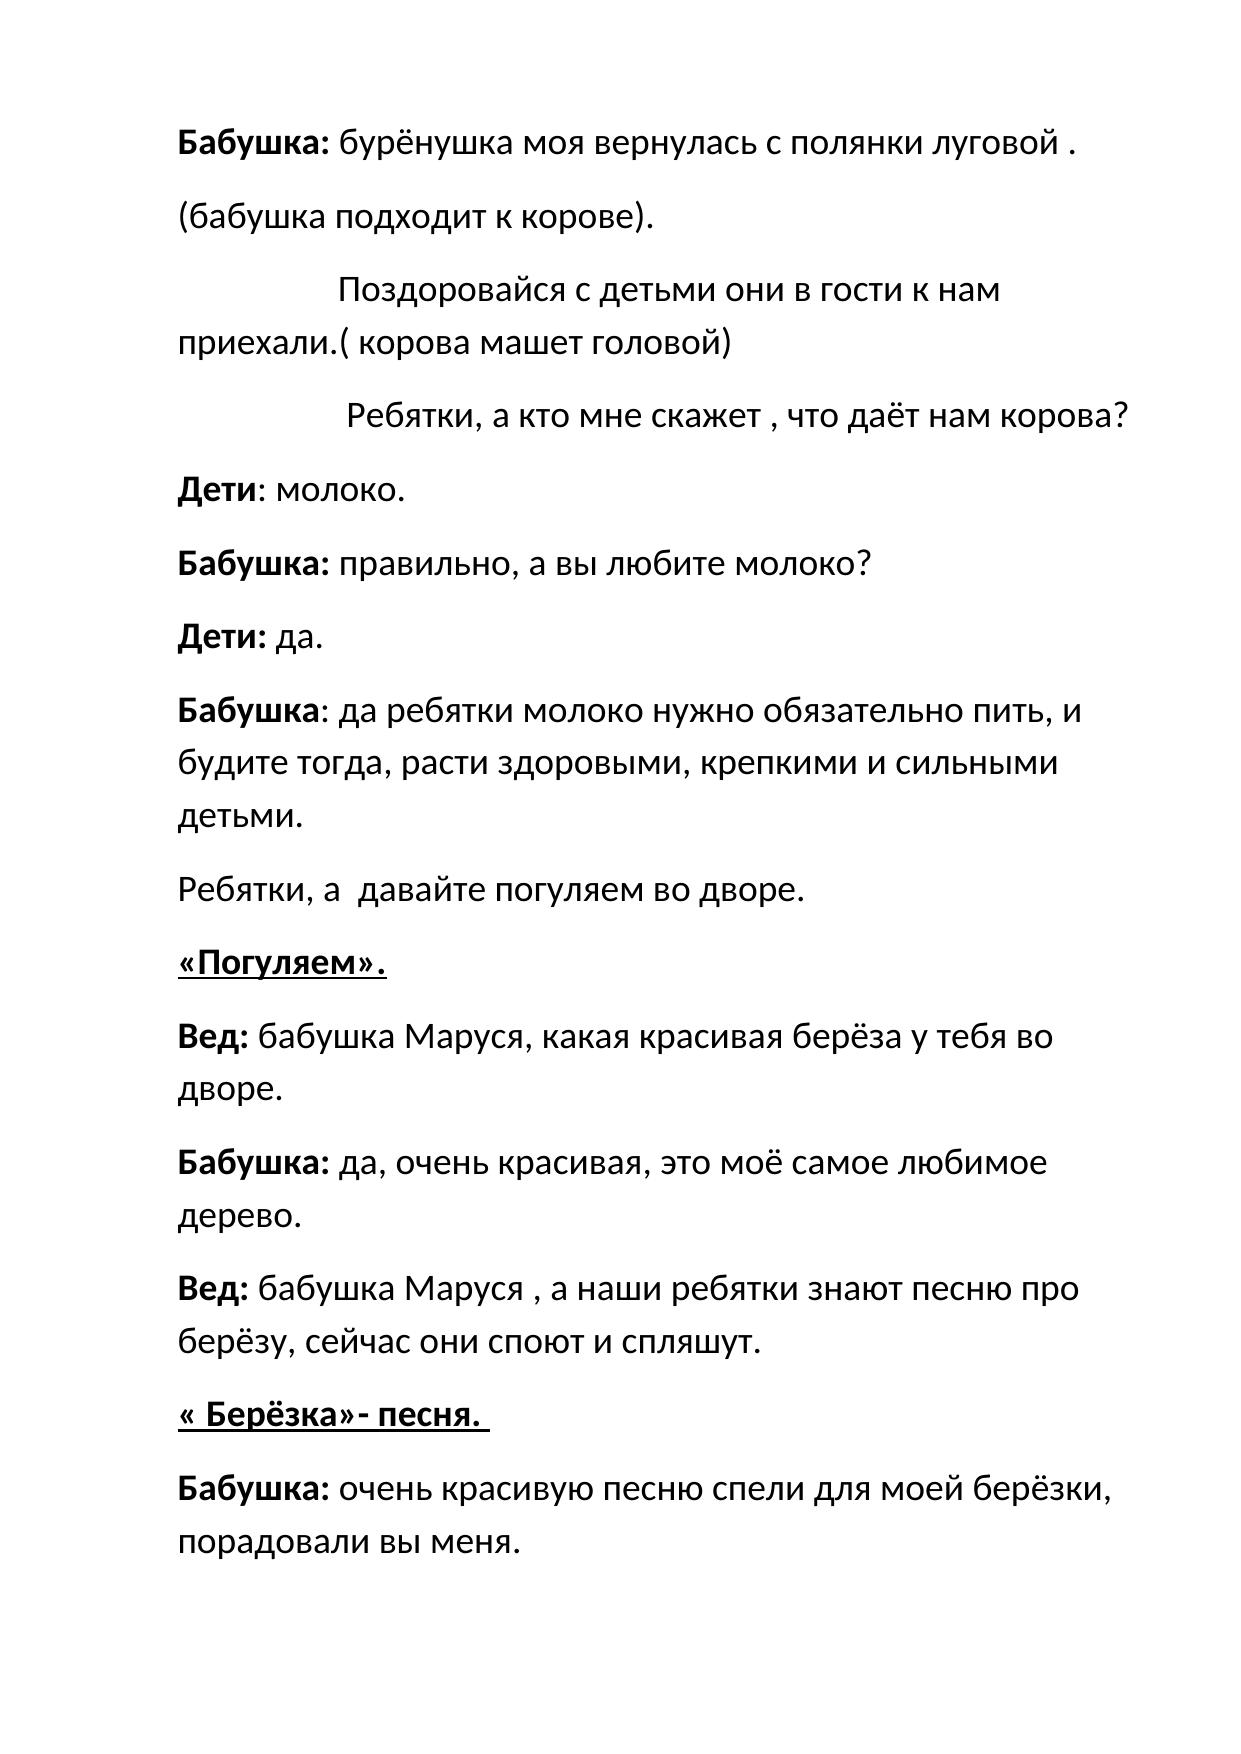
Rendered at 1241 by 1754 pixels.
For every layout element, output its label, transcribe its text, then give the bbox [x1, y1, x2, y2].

text Ребятки, а кто мне скажет , что даёт нам корова? [177, 391, 1152, 437]
text Вед: бабушка Маруся, какая красивая берёза у тебя во дворе. [177, 1012, 1152, 1110]
text Дети: да. [177, 612, 1152, 658]
text Ребятки, а давайте погуляем во дворе. [177, 864, 1152, 910]
text (бабушка подходит к корове). [177, 192, 1152, 237]
text Бабушка: да ребятки молоко нужно обязательно пить, и будите тогда, расти здоровыми, крепкими и сильными детьми. [177, 686, 1152, 837]
text Бабушка: бурёнушка моя вернулась с полянки луговой . [177, 118, 1152, 164]
text «Погуляем». [177, 938, 1152, 984]
text Бабушка: правильно, а вы любите молоко? [177, 538, 1152, 584]
text Вед: бабушка Маруся , а наши ребятки знают песню про берёзу, сейчас они споют и спляшут. [177, 1264, 1152, 1363]
text « Берёзка»- песня. [177, 1390, 1152, 1436]
text Бабушка: да, очень красивая, это моё самое любимое дерево. [177, 1138, 1152, 1236]
text Дети: молоко. [177, 465, 1152, 511]
text Бабушка: очень красивую песню спели для моей берёзки, порадовали вы меня. [177, 1464, 1152, 1562]
text Поздоровайся с детьми они в гости к нам приехали.( корова машет головой) [177, 265, 1152, 364]
